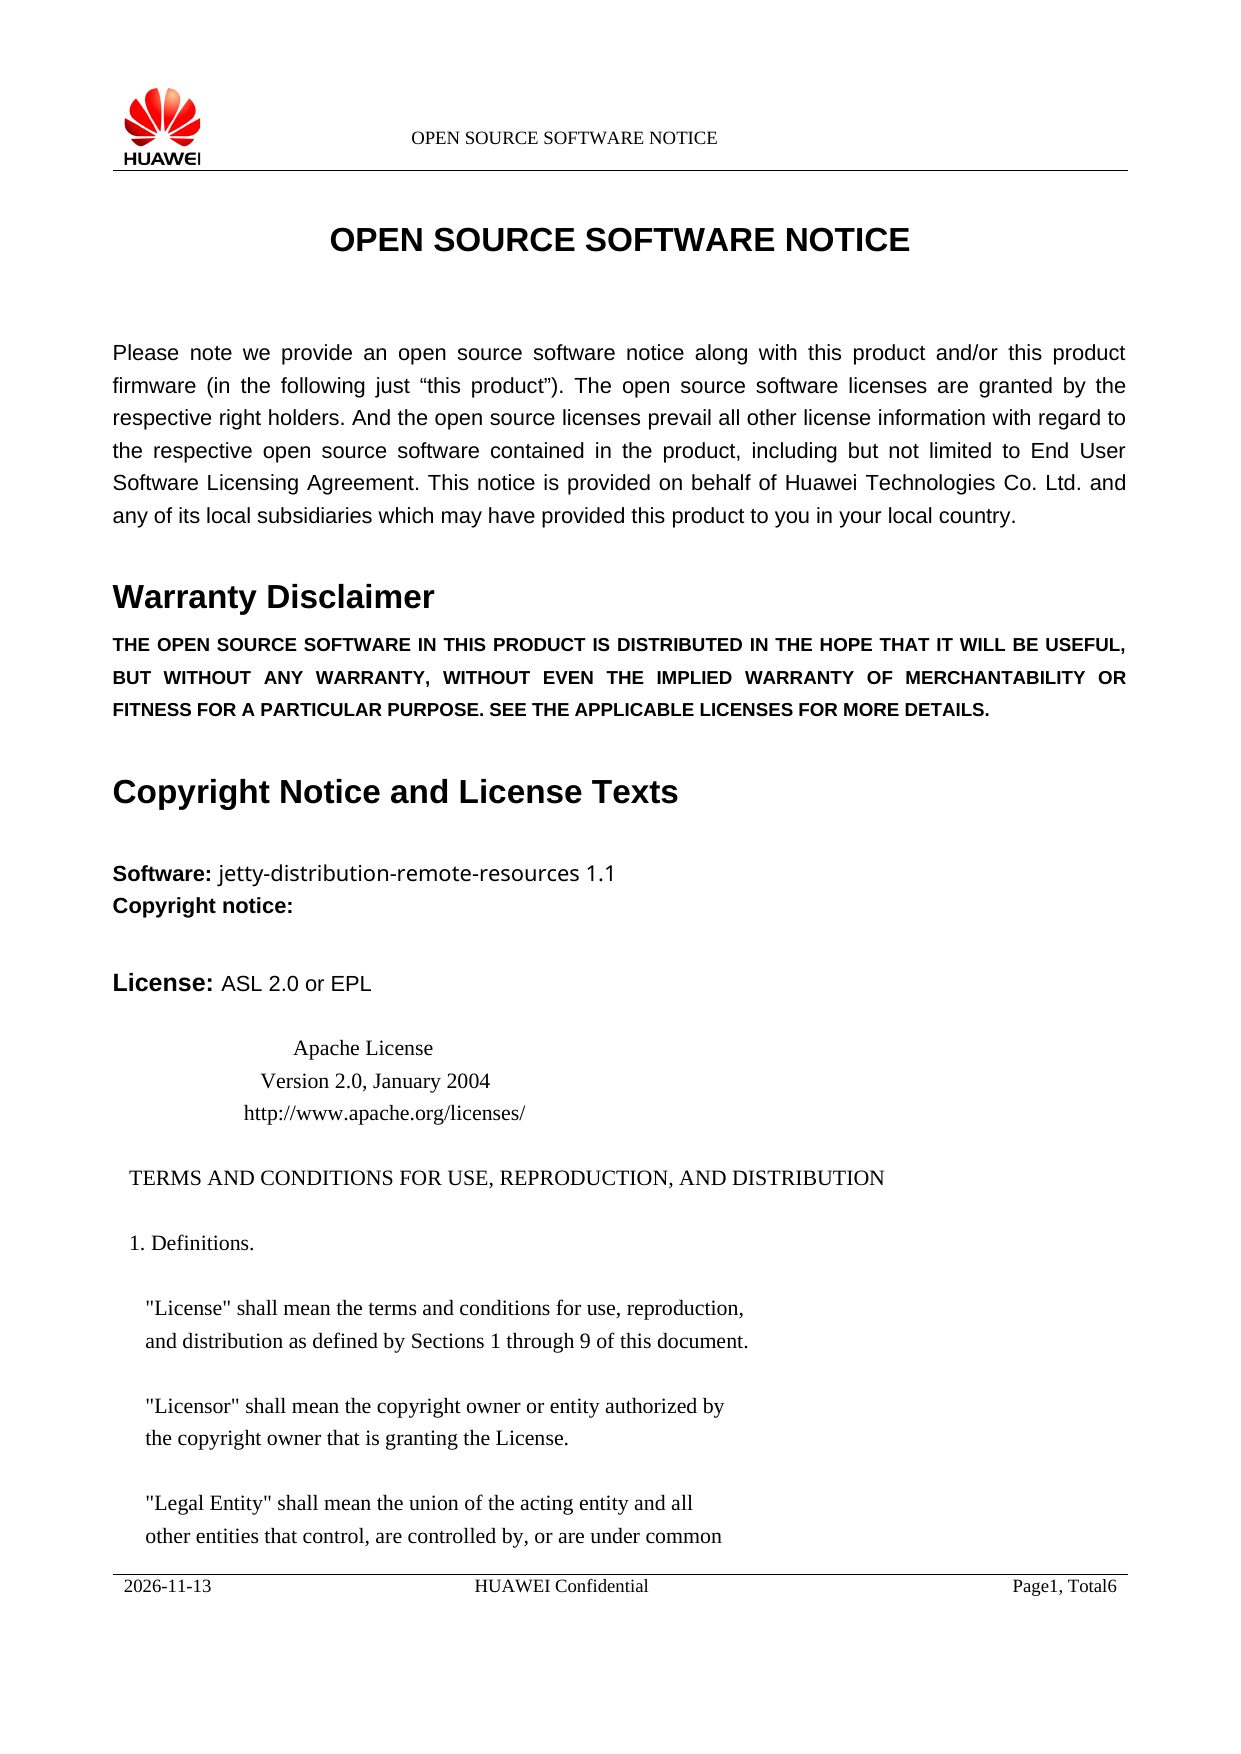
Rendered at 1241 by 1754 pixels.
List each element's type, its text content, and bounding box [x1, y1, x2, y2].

text OPEN SOURCE SOFTWARE NOTICE [112, 206, 1128, 271]
text Warranty Disclaimer [112, 564, 1128, 629]
text Copyright Notice and License Texts [112, 759, 1128, 824]
text Copyright notice: [112, 889, 1128, 921]
text License: ASL 2.0 or EPL [112, 966, 1128, 999]
picture [124, 88, 201, 165]
text Please note we provide an open source software notice along with this product and/or this product firmware (in the following just “this product”). The open source software licenses are granted by the respective right holders. And the open source licenses prevail all other license information with regard to the respective open source software contained in the product, including but not limited to End User Software Licensing Agreement. This notice is provided on behalf of Huawei Technologies Co. Ltd. and any of its local subsidiaries which may have provided this product to you in your local country. [112, 336, 1128, 531]
title Software: jetty-distribution-remote-resources 1.1 [112, 856, 1128, 889]
text The open source software in this product is distributed in the hope that it will be useful, but WITHOUT ANY WARRANTY, without even the implied warranty of MERCHANTABILITY or FITNESS FOR A PARTICULAR PURPOSE. See the applicable licenses for more details. [112, 629, 1128, 726]
